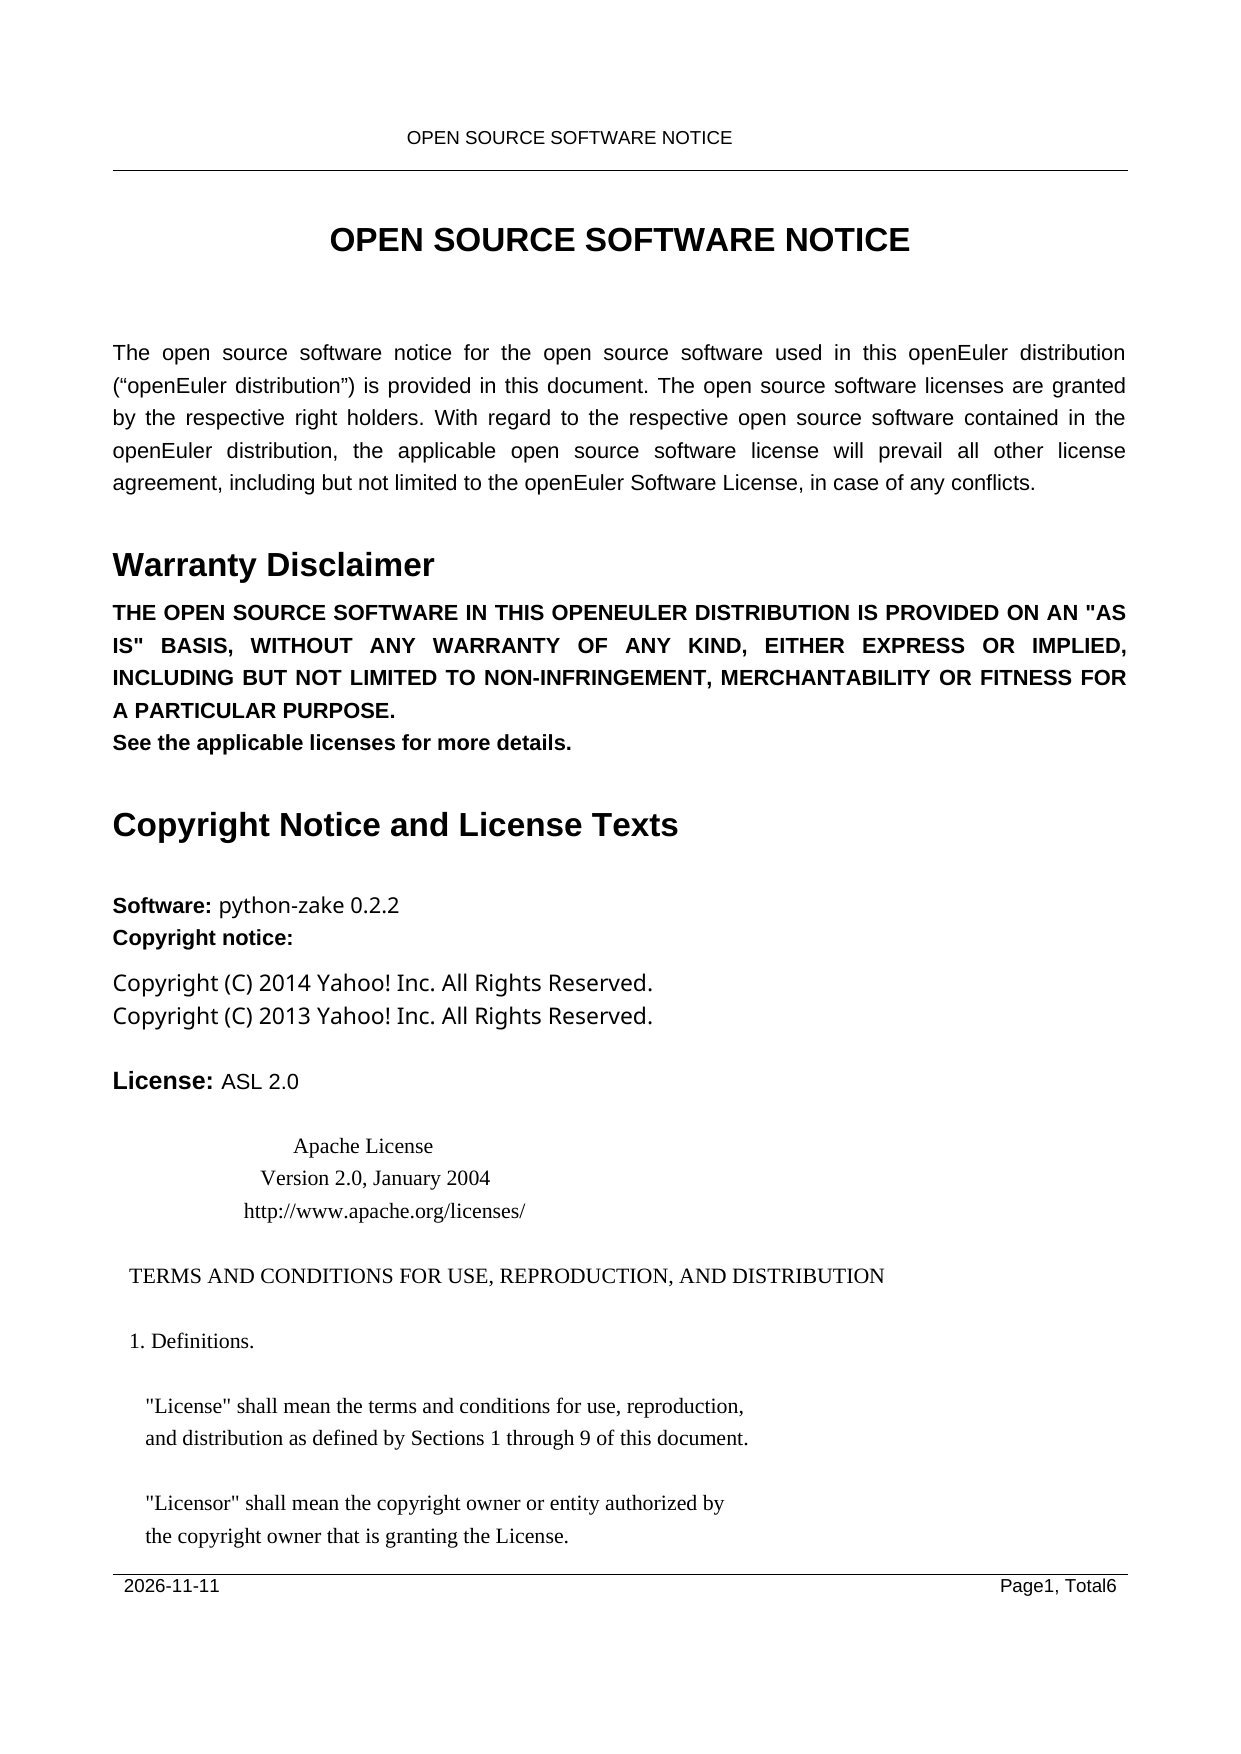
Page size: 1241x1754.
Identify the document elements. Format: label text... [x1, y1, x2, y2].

text THE OPEN SOURCE SOFTWARE IN THIS OPENEULER DISTRIBUTION IS PROVIDED ON AN "AS IS" BASIS, WITHOUT ANY WARRANTY OF ANY KIND, EITHER EXPRESS OR IMPLIED, INCLUDING BUT NOT LIMITED TO NON-INFRINGEMENT, MERCHANTABILITY OR FITNESS FOR A PARTICULAR PURPOSE. See the applicable licenses for more details. [112, 596, 1128, 759]
text Copyright Notice and License Texts [112, 791, 1128, 856]
text Copyright notice: [112, 921, 1128, 954]
text Copyright (C) 2014 Yahoo! Inc. All Rights Reserved. Copyright (C) 2013 Yahoo! Inc. All Rights Reserved. [112, 966, 1128, 1064]
text Warranty Disclaimer [112, 531, 1128, 596]
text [112, 1096, 1128, 1551]
text OPEN SOURCE SOFTWARE NOTICE [112, 206, 1128, 271]
title Software: python-zake 0.2.2 [112, 889, 1128, 921]
text The open source software notice for the open source software used in this openEuler distribution (“openEuler distribution”) is provided in this document. The open source software licenses are granted by the respective right holders. With regard to the respective open source software contained in the openEuler distribution, the applicable open source software license will prevail all other license agreement, including but not limited to the openEuler Software License, in case of any conflicts. [112, 336, 1128, 499]
text License: ASL 2.0 [112, 1064, 1128, 1096]
